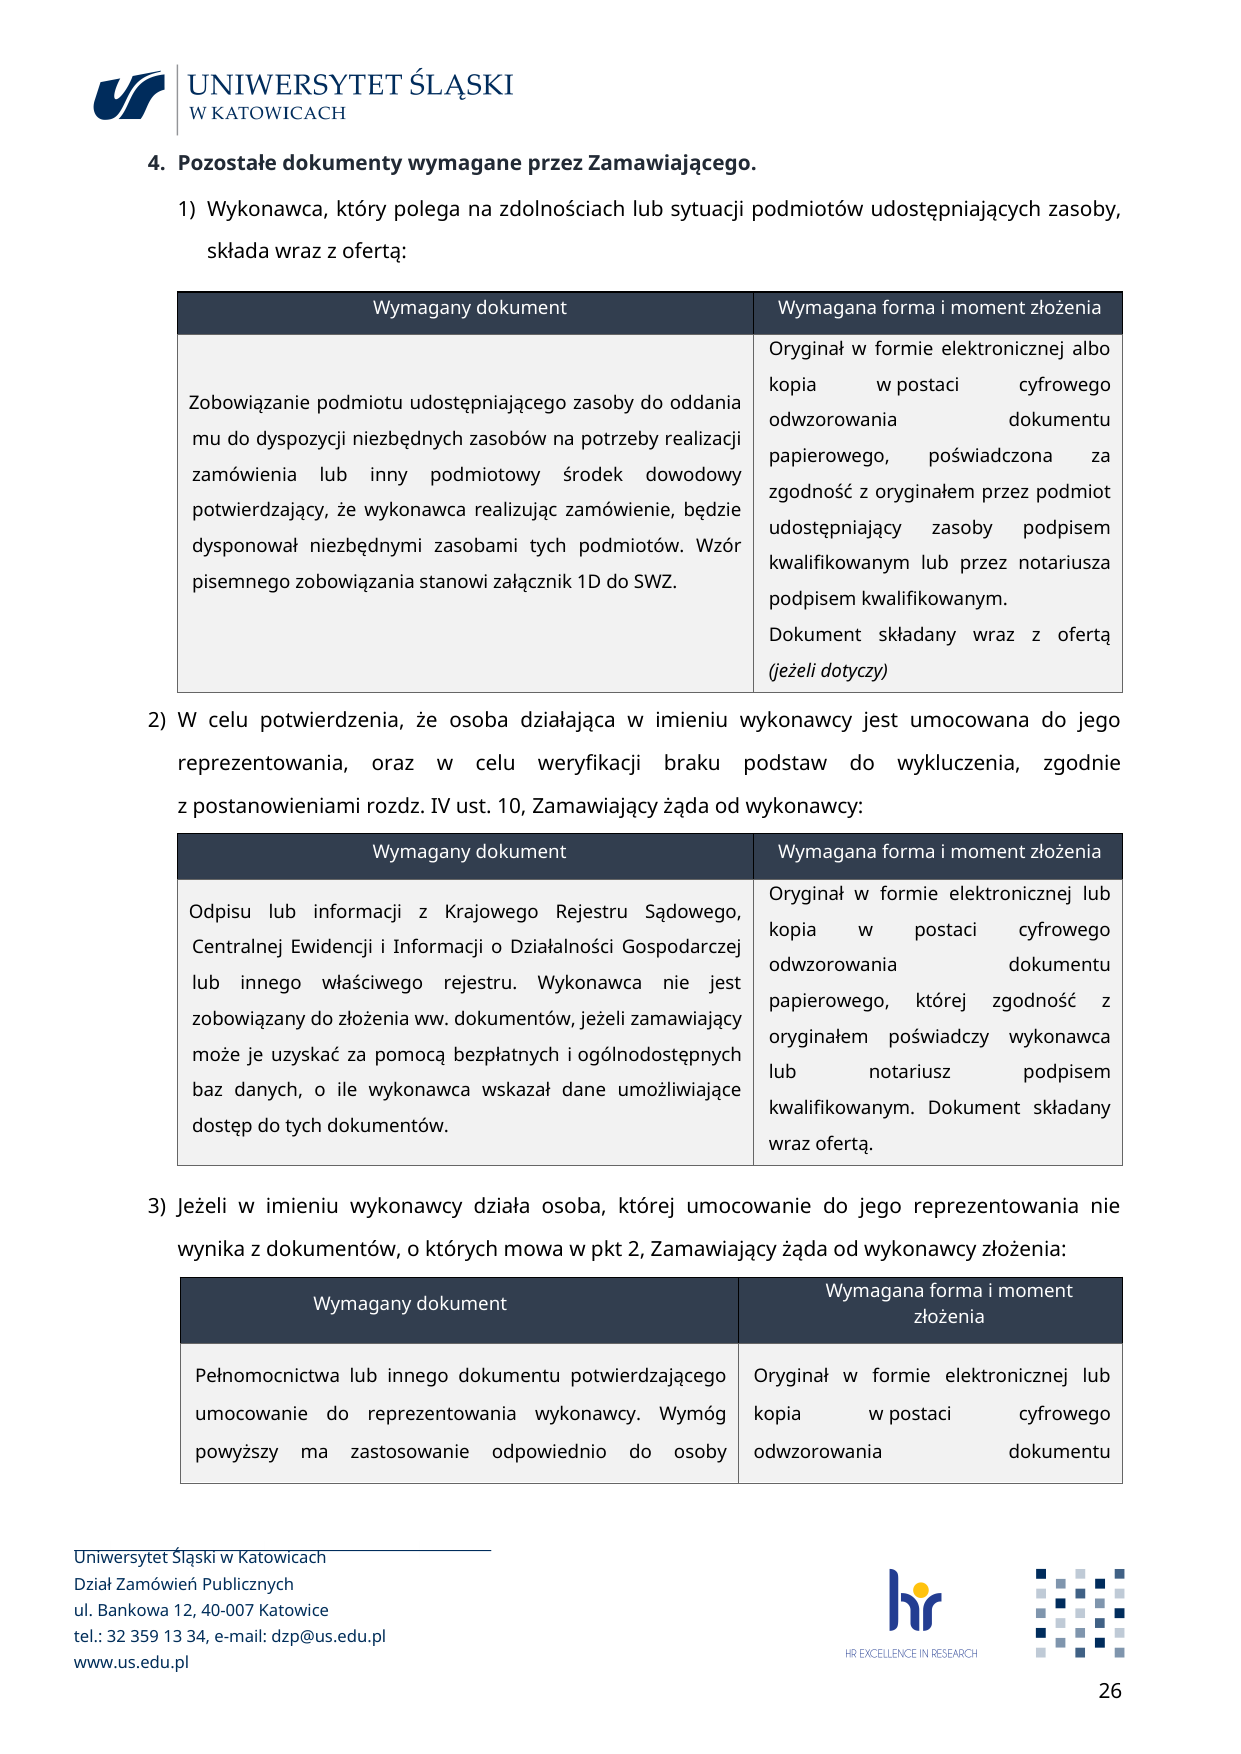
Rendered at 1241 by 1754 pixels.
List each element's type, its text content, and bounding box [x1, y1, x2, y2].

subtitle Pozostałe dokumenty wymagane przez Zamawiającego. [148, 148, 1122, 176]
table_cell Odpisu lub informacji z Krajowego Rejestru Sądowego, Centralnej Ewidencji i Informacji o Działalności Gospodarczej lub innego właściwego rejestru. Wykonawca nie jest zobowiązany do złożenia ww. dokumentów, jeżeli zamawiający może je uzyskać za pomocą bezpłatnych i ogólnodostępnych baz danych, o ile wykonawca wskazał dane umożliwiające dostęp do tych dokumentów. [178, 880, 753, 1165]
table_header Wymagany dokument [178, 293, 753, 334]
table_header Wymagany dokument [178, 834, 753, 879]
table_header Wymagana forma i moment złożenia [754, 293, 1122, 334]
table_cell Oryginał w formie elektronicznej lub kopia w postaci cyfrowego odwzorowania dokumentu papierowego, której zgodność z oryginałem poświadczy wykonawca lub notariusz podpisem kwalifikowanym. Dokument składany wraz ofertą. [754, 880, 1122, 1165]
picture [0, 0, 1217, 171]
picture [0, 1541, 492, 1559]
table_cell Oryginał w formie elektronicznej albo kopia w postaci cyfrowego odwzorowania dokumentu papierowego, poświadczona za zgodność z oryginałem przez podmiot udostępniający zasoby podpisem kwalifikowanym lub przez notariusza podpisem kwalifikowanym. Dokument składany wraz z ofertą (jeżeli dotyczy) [754, 335, 1122, 692]
table_header Wymagany dokument [181, 1278, 738, 1343]
table_header Wymagana forma i moment złożenia [754, 834, 1122, 879]
picture [777, 1442, 1154, 1687]
table_cell Zobowiązanie podmiotu udostępniającego zasoby do oddania mu do dyspozycji niezbędnych zasobów na potrzeby realizacji zamówienia lub inny podmiotowy środek dowodowy potwierdzający, że wykonawca realizując zamówienie, będzie dysponował niezbędnymi zasobami tych podmiotów. Wzór pisemnego zobowiązania stanowi załącznik 1D do SWZ. [178, 335, 753, 692]
subtitle Wykonawca, który polega na zdolnościach lub sytuacji podmiotów udostępniających zasoby, składa wraz z ofertą: [177, 194, 1122, 265]
subtitle Jeżeli w imieniu wykonawcy działa osoba, której umocowanie do jego reprezentowania nie wynika z dokumentów, o których mowa w pkt 2, Zamawiający żąda od wykonawcy złożenia: [148, 1191, 1122, 1262]
subtitle W celu potwierdzenia, że osoba działająca w imieniu wykonawcy jest umocowana do jego reprezentowania, oraz w celu weryfikacji braku podstaw do wykluczenia, zgodnie z postanowieniami rozdz. IV ust. 10, Zamawiający żąda od wykonawcy: [148, 706, 1122, 819]
table_header Wymagana forma i moment złożenia [739, 1278, 1122, 1343]
